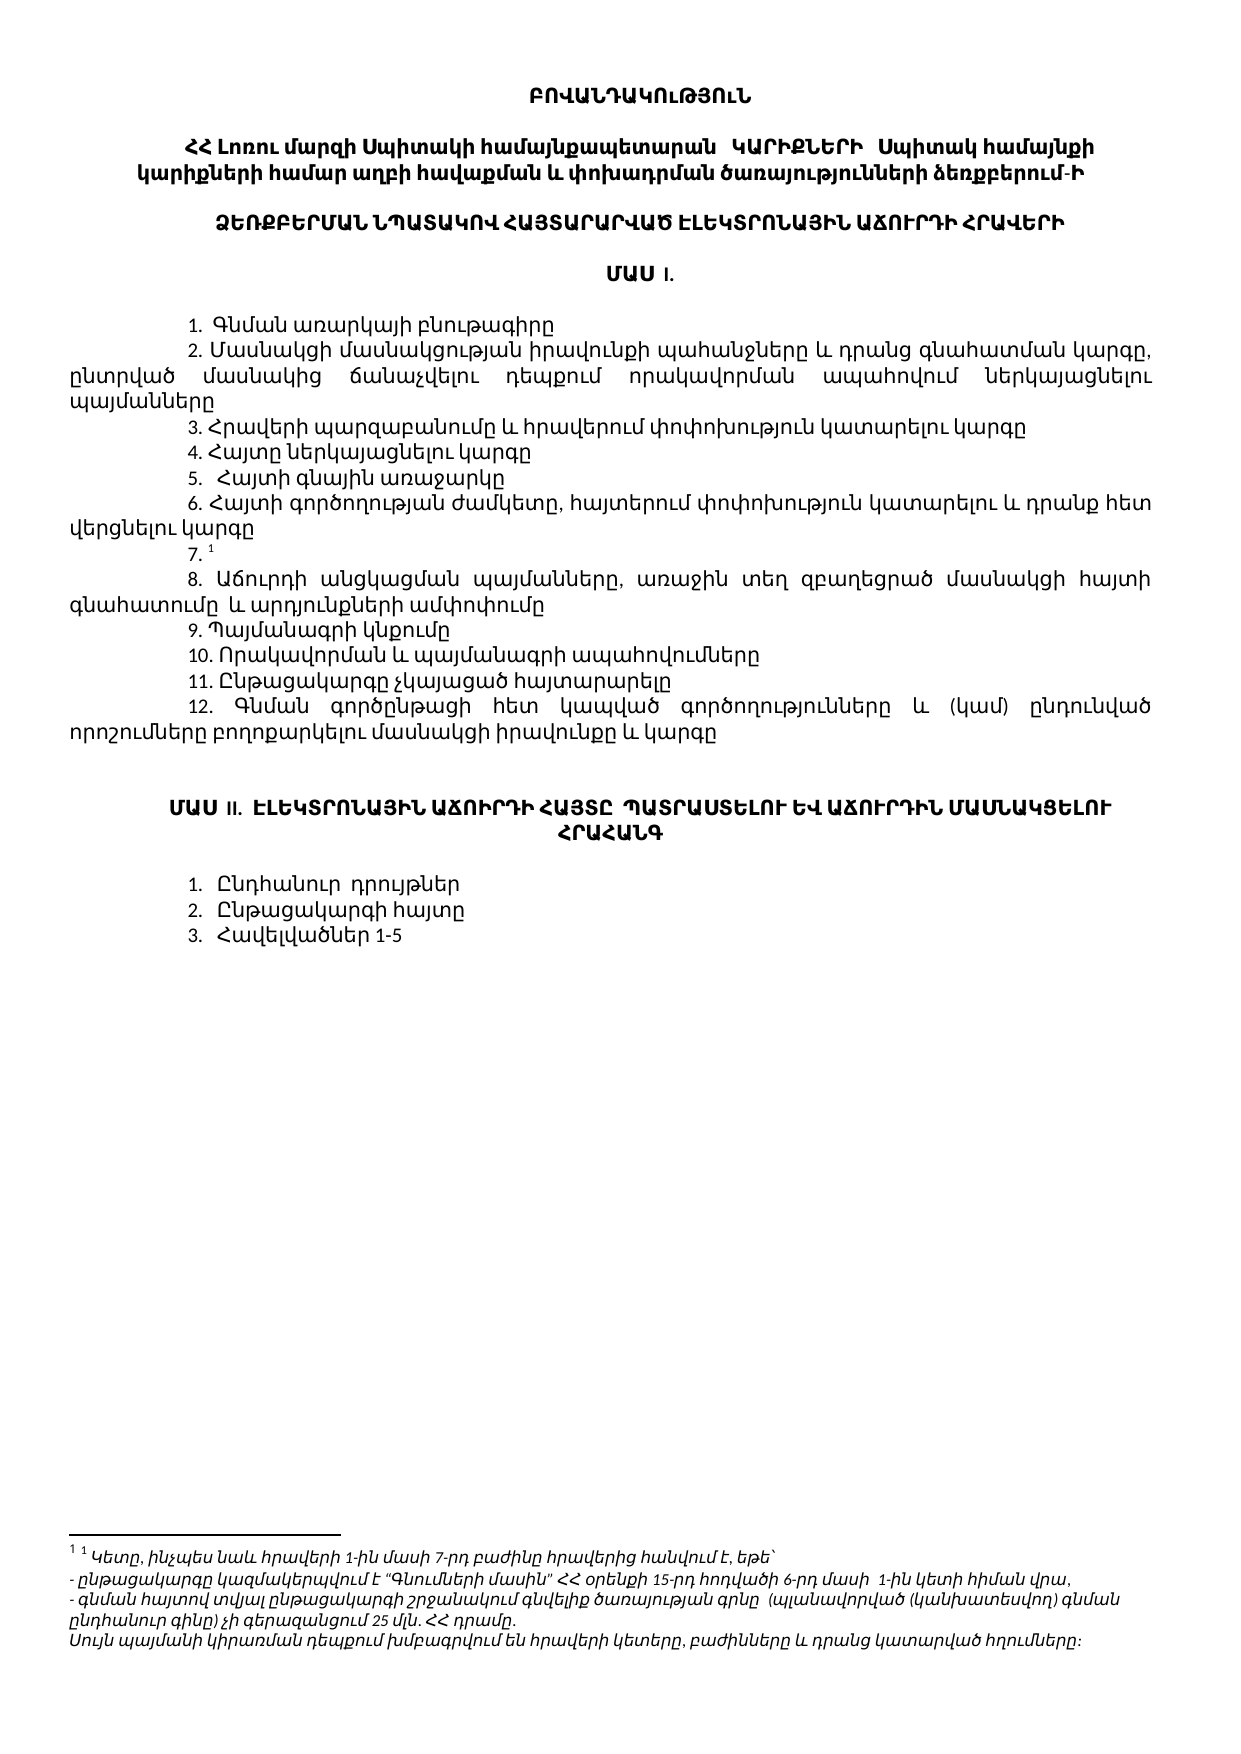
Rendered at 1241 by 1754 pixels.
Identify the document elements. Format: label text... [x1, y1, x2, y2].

text ՀՀ Լոռու մարզի Սպիտակի համայնքապետարան ԿԱՐԻՔՆԵՐԻ Սպիտակ համայնքի կարիքների համար աղբի հավաքման և փոխադրման ծառայությունների ձեռքբերում-Ի [69, 134, 1152, 185]
text 1. Գնման առարկայի բնութագիրը [69, 312, 1152, 338]
text 2. Մասնակցի մասնակցության իրավունքի պահանջները և դրանց գնահատման կարգը, ընտրված մասնակից ճանաչվելու դեպքում որակավորման ապահովում ներկայացնելու պայմանները [69, 338, 1152, 414]
text 11. Ընթացակարգը չկայացած հայտարարելը [69, 668, 1152, 693]
text 8. Աճուրդի անցկացման պայմանները, առաջին տեղ զբաղեցրած մասնակցի հայտի գնահատումը և արդյունքների ամփոփումը [69, 566, 1152, 617]
text ՄԱՍ II. ԷԼԵԿՏՐՈՆԱՅԻՆ ԱՃՈԻՐԴԻ ՀԱՅՏԸ ՊԱՏՐԱՍՏԵԼՈՒ ԵՎ ԱՃՈՒՐԴԻՆ ՄԱՍՆԱԿՑԵԼՈՒ ՀՐԱՀԱՆԳ [69, 795, 1152, 846]
text 6. Հայտի գործողության ժամկետը, հայտերում փոփոխություն կատարելու և դրանք հետ վերցնելու կարգը [69, 490, 1152, 541]
text 4. Հայտը ներկայացնելու կարգը [69, 439, 1152, 465]
text 10. Որակավորման և պայմանագրի ապահովումները [69, 643, 1152, 668]
text ԲՈՎԱՆԴԱԿՈւԹՅՈւՆ [69, 83, 1152, 109]
text 3. Հավելվածներ 1-5 [69, 922, 1152, 948]
text ՁԵՌՔԲԵՐՄԱՆ ՆՊԱՏԱԿՈՎ ՀԱՅՏԱՐԱՐՎԱԾ ԷԼԵԿՏՐՈՆԱՅԻՆ ԱՃՈՒՐԴԻ ՀՐԱՎԵՐԻ [69, 211, 1152, 236]
text 12. Գնման գործընթացի հետ կապված գործողությունները և (կամ) ընդունված որոշումները բողոքարկելու մասնակցի իրավունքը և կարգը [69, 693, 1152, 744]
text 9. Պայմանագրի կնքումը [69, 617, 1152, 643]
text 5. Հայտի գնային առաջարկը [69, 465, 1152, 490]
text 1. Ընդհանուր դրույթներ [69, 871, 1152, 897]
text 2. Ընթացակարգի հայտը [69, 897, 1152, 922]
text 7. [69, 541, 1152, 566]
text ՄԱՍ I. [69, 261, 1152, 287]
text 3. Հրավերի պարզաբանումը և հրավերում փոփոխություն կատարելու կարգը [69, 414, 1152, 439]
